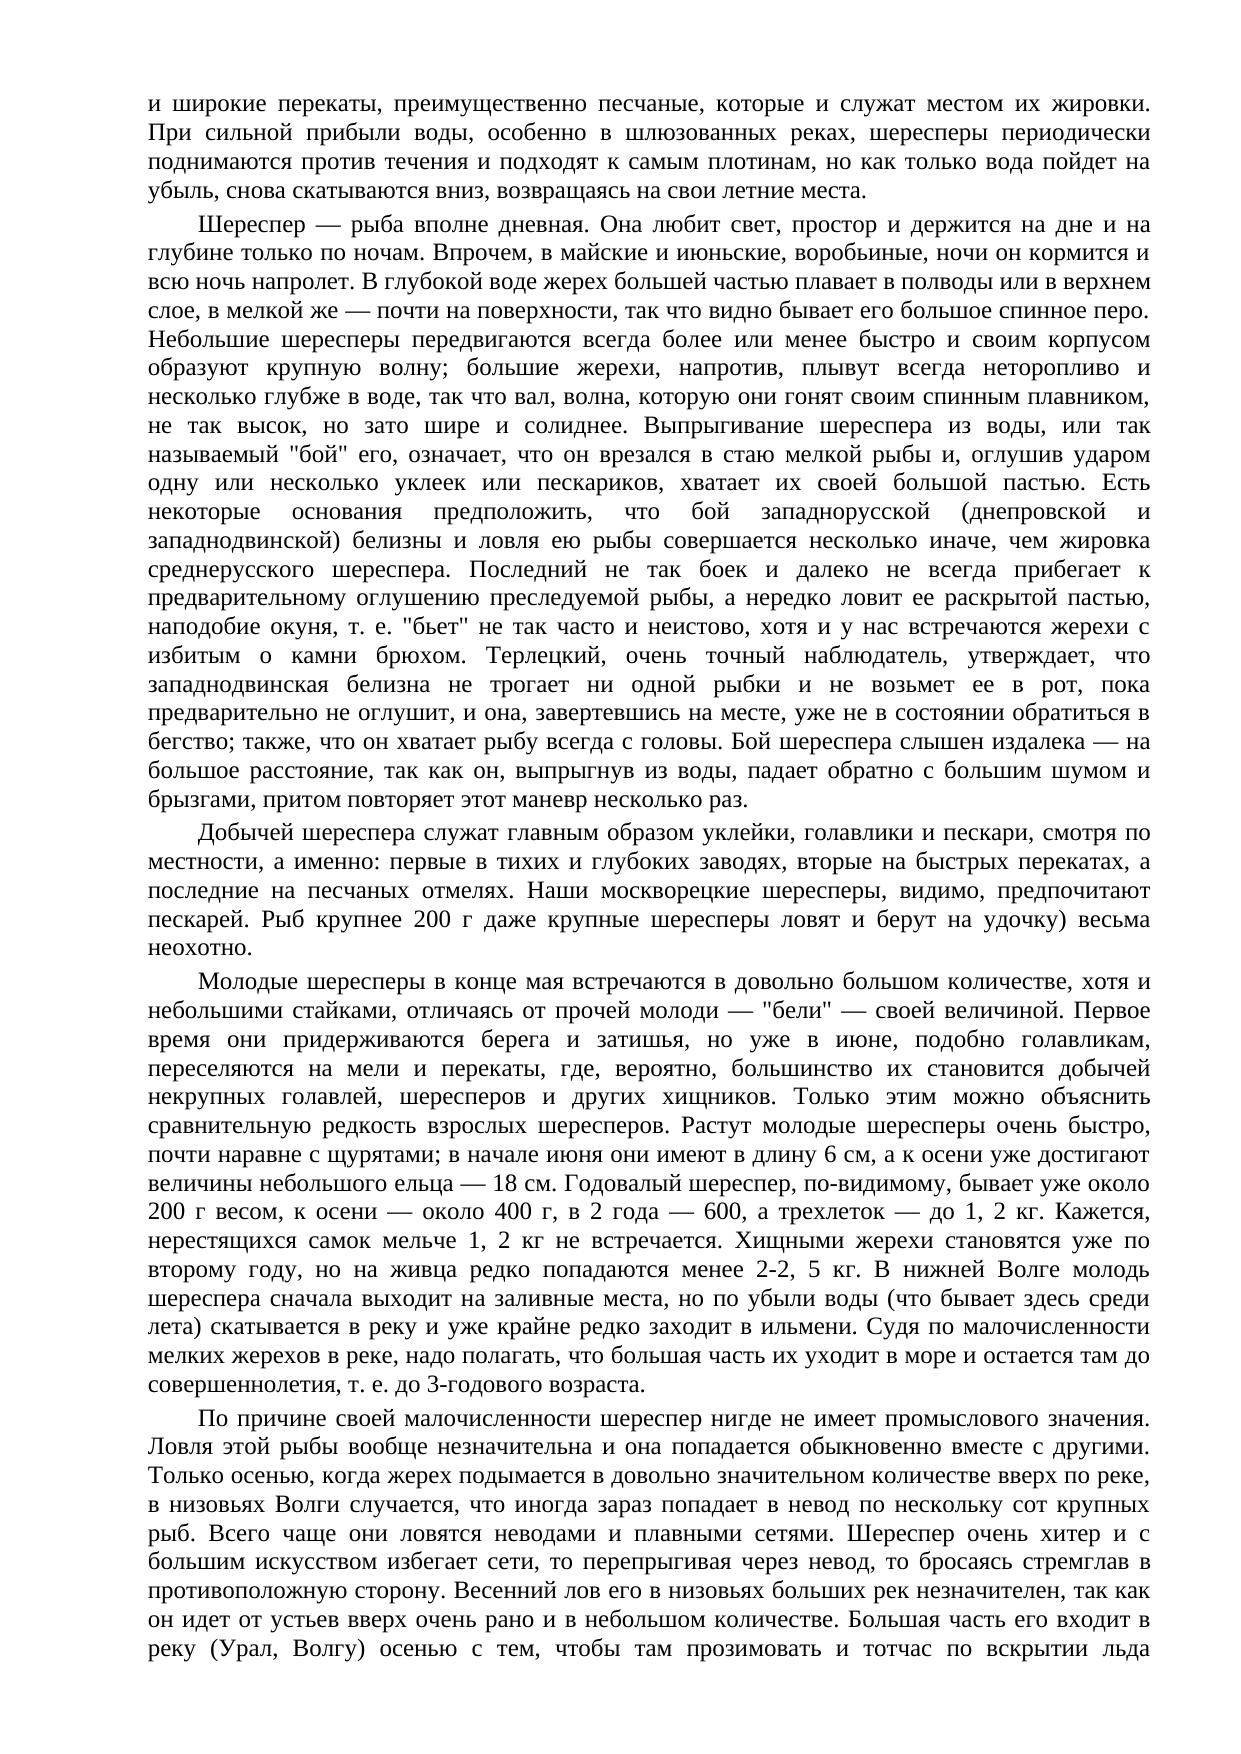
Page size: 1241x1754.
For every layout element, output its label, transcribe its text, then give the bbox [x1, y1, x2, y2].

text Молодые шересперы в конце мая встречаются в довольно большом количестве, хотя и небольшими стайками, отличаясь от прочей молоди — "бели" — своей величиной. Первое время они придерживаются берега и затишья, но уже в июне, подобно голавликам, переселяются на мели и перекаты, где, вероятно, большинство их становится добычей некрупных голавлей, шересперов и других хищников. Только этим можно объяснить сравнительную редкость взрослых шересперов. Растут молодые шересперы очень быстро, почти наравне с щурятами; в начале июня они имеют в длину 6 см, а к осени уже достигают величины небольшого ельца — 18 см. Годовалый шереспер, по-видимому, бывает уже около 200 г весом, к осени — около 400 г, в 2 года — 600, а трехлеток — до 1, 2 кг. Кажется, нерестящихся самок мельче 1, 2 кг не встречается. Хищными жерехи становятся уже по второму году, но на живца редко попадаются менее 2-2, 5 кг. В нижней Волге молодь шереспера сначала выходит на заливные места, но по убыли воды (что бывает здесь среди лета) скатывается в реку и уже крайне редко заходит в ильмени. Судя по малочисленности мелких жерехов в реке, надо полагать, что большая часть их уходит в море и остается там до совершеннолетия, т. е. до 3-годового возраста. [148, 966, 1152, 1398]
text Шереспер — рыба вполне дневная. Она любит свет, простор и держится на дне и на глубине только по ночам. Впрочем, в майские и июньские, воробьиные, ночи он кормится и всю ночь напролет. В глубокой воде жерех большей частью плавает в полводы или в верхнем слое, в мелкой же — почти на поверхности, так что видно бывает его большое спинное перо. Небольшие шересперы передвигаются всегда более или менее быстро и своим корпусом образуют крупную волну; большие жерехи, напротив, плывут всегда неторопливо и несколько глубже в воде, так что вал, волна, которую они гонят своим спинным плавником, не так высок, но зато шире и солиднее. Выпрыгивание шереспера из воды, или так называемый "бой" его, означает, что он врезался в стаю мелкой рыбы и, оглушив ударом одну или несколько уклеек или пескариков, хватает их своей большой пастью. Есть некоторые основания предположить, что бой западнорусской (днепровской и западнодвинской) белизны и ловля ею рыбы совершается несколько иначе, чем жировка среднерусского шереспера. Последний не так боек и далеко не всегда прибегает к предварительному оглушению преследуемой рыбы, а нередко ловит ее раскрытой пастью, наподобие окуня, т. е. "бьет" не так часто и неистово, хотя и у нас встречаются жерехи с избитым о камни брюхом. Терлецкий, очень точный наблюдатель, утверждает, что западнодвинская белизна не трогает ни одной рыбки и не возьмет ее в рот, пока предварительно не оглушит, и она, завертевшись на месте, уже не в состоянии обратиться в бегство; также, что он хватает рыбу всегда с головы. Бой шереспера слышен издалека — на большое расстояние, так как он, выпрыгнув из воды, падает обратно с большим шумом и брызгами, притом повторяет этот маневр несколько раз. [148, 209, 1152, 812]
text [148, 1403, 1152, 1661]
text Добычей шереспера служат главным образом уклейки, голавлики и пескари, смотря по местности, а именно: первые в тихих и глубоких заводях, вторые на быстрых перекатах, а последние на песчаных отмелях. Наши москворецкие шересперы, видимо, предпочитают пескарей. Рыб крупнее 200 г даже крупные шересперы ловят и берут на удочку) весьма неохотно. [148, 817, 1152, 961]
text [148, 88, 1152, 203]
